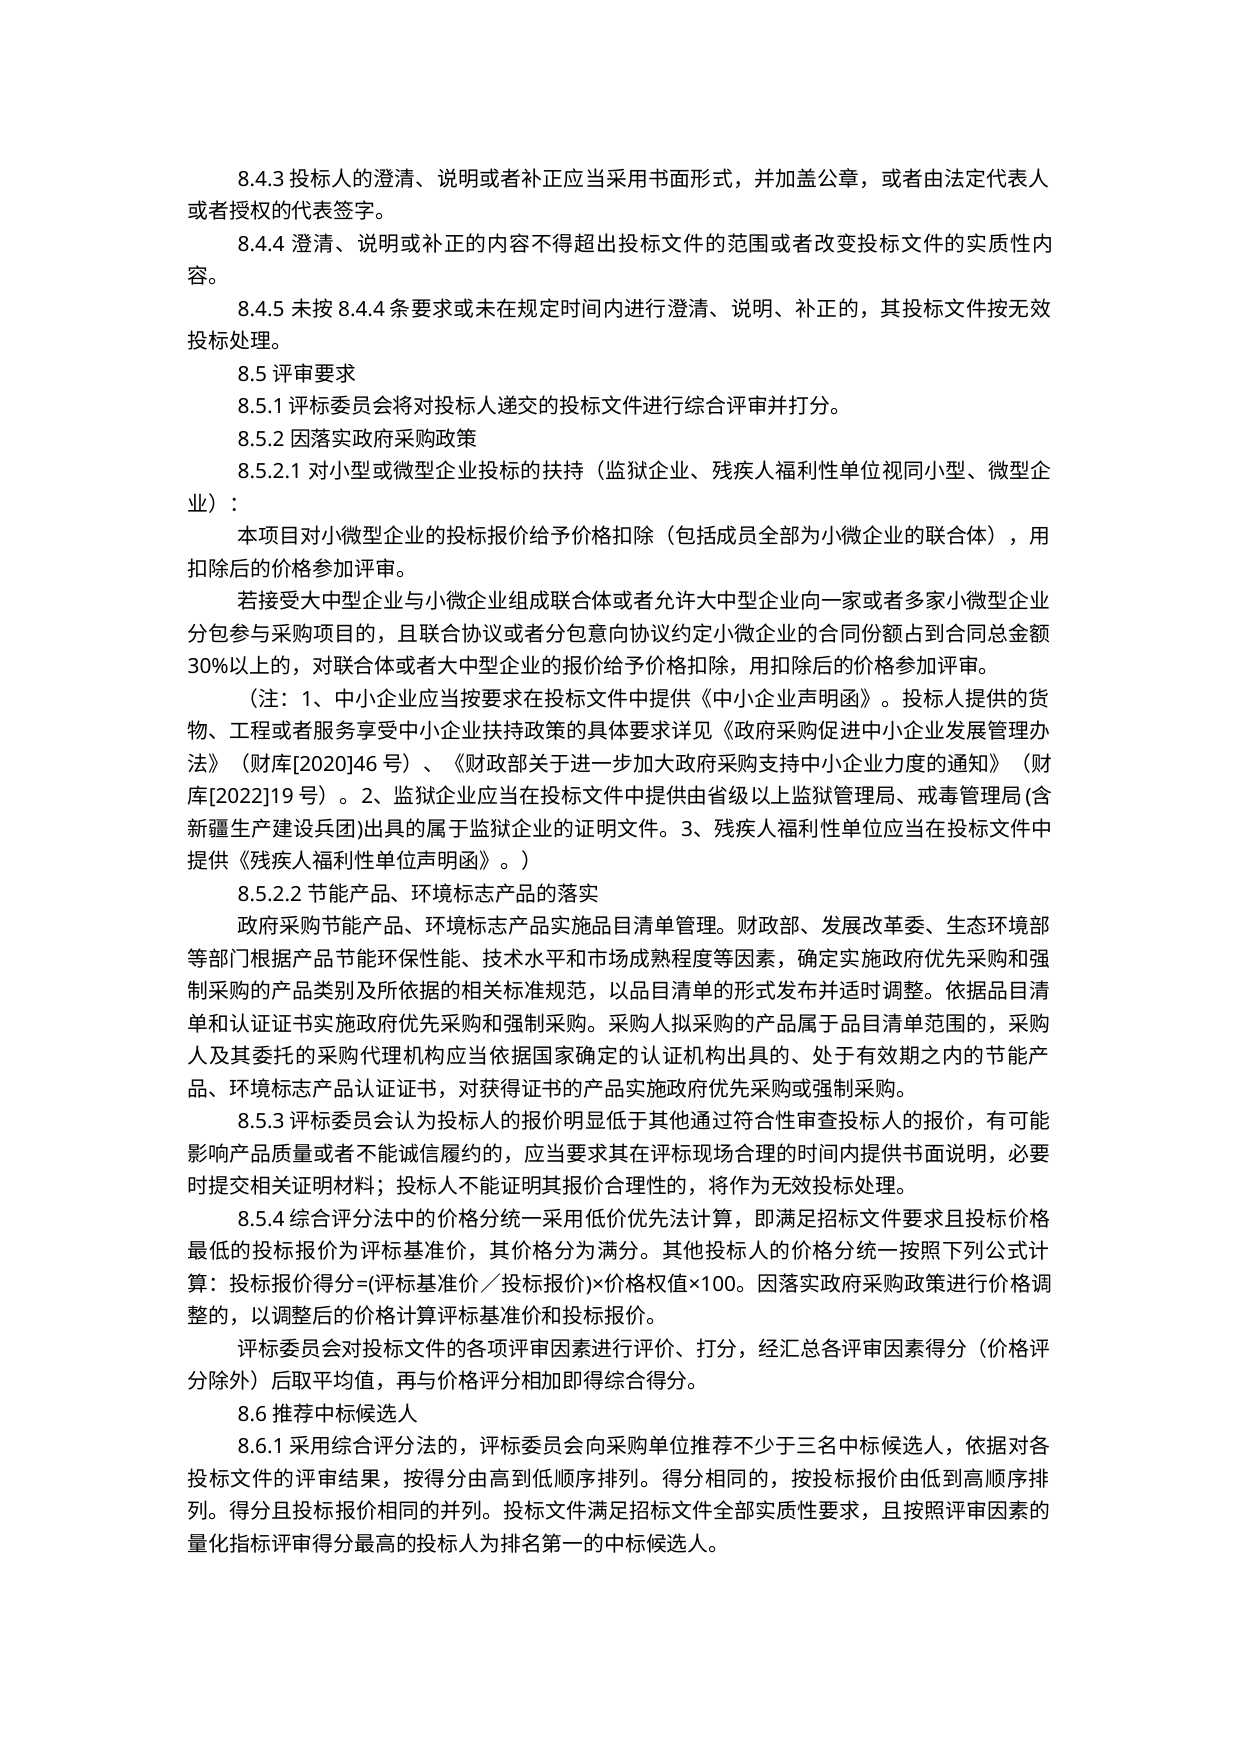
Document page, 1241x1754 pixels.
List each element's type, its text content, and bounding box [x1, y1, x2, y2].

text 若接受大中型企业与小微企业组成联合体或者允许大中型企业向一家或者多家小微型企业分包参与采购项目的，且联合协议或者分包意向协议约定小微企业的合同份额占到合同总金额30%以上的，对联合体或者大中型企业的报价给予价格扣除，用扣除后的价格参加评审。 [187, 584, 1053, 682]
text 8.5.2 因落实政府采购政策 [187, 422, 1053, 454]
text 本项目对小微型企业的投标报价给予价格扣除（包括成员全部为小微企业的联合体），用扣除后的价格参加评审。 [187, 519, 1053, 584]
text 8.5.2.1 对小型或微型企业投标的扶持（监狱企业、残疾人福利性单位视同小型、微型企业）： [187, 454, 1053, 519]
text 8.4.5 未按8.4.4条要求或未在规定时间内进行澄清、说明、补正的，其投标文件按无效投标处理。 [187, 292, 1053, 357]
text 8.5.1评标委员会将对投标人递交的投标文件进行综合评审并打分。 [187, 389, 1053, 422]
text 8.6 推荐中标候选人 [187, 1397, 1053, 1429]
text 政府采购节能产品、环境标志产品实施品目清单管理。财政部、发展改革委、生态环境部等部门根据产品节能环保性能、技术水平和市场成熟程度等因素，确定实施政府优先采购和强制采购的产品类别及所依据的相关标准规范，以品目清单的形式发布并适时调整。依据品目清单和认证证书实施政府优先采购和强制采购。采购人拟采购的产品属于品目清单范围的，采购人及其委托的采购代理机构应当依据国家确定的认证机构出具的、处于有效期之内的节能产品、环境标志产品认证证书，对获得证书的产品实施政府优先采购或强制采购。 [187, 909, 1053, 1104]
text 8.4.4 澄清、说明或补正的内容不得超出投标文件的范围或者改变投标文件的实质性内容。 [187, 227, 1053, 292]
text 评标委员会对投标文件的各项评审因素进行评价、打分，经汇总各评审因素得分（价格评分除外）后取平均值，再与价格评分相加即得综合得分。 [187, 1332, 1053, 1397]
text 8.4.3投标人的澄清、说明或者补正应当采用书面形式，并加盖公章，或者由法定代表人或者授权的代表签字。 [187, 162, 1053, 227]
text 8.5 评审要求 [187, 357, 1053, 389]
text 8.6.1采用综合评分法的，评标委员会向采购单位推荐不少于三名中标候选人，依据对各投标文件的评审结果，按得分由高到低顺序排列。得分相同的，按投标报价由低到高顺序排列。得分且投标报价相同的并列。投标文件满足招标文件全部实质性要求，且按照评审因素的量化指标评审得分最高的投标人为排名第一的中标候选人。 [187, 1429, 1053, 1559]
text 8.5.2.2 节能产品、环境标志产品的落实 [187, 877, 1053, 909]
text 8.5.3评标委员会认为投标人的报价明显低于其他通过符合性审查投标人的报价，有可能影响产品质量或者不能诚信履约的，应当要求其在评标现场合理的时间内提供书面说明，必要时提交相关证明材料；投标人不能证明其报价合理性的，将作为无效投标处理。 [187, 1104, 1053, 1202]
text （注：1、中小企业应当按要求在投标文件中提供《中小企业声明函》。投标人提供的货物、工程或者服务享受中小企业扶持政策的具体要求详见《政府采购促进中小企业发展管理办法》（财库[2020]46号）、《财政部关于进一步加大政府采购支持中小企业力度的通知》（财库[2022]19号）。2、监狱企业应当在投标文件中提供由省级以上监狱管理局、戒毒管理局(含新疆生产建设兵团)出具的属于监狱企业的证明文件。3、残疾人福利性单位应当在投标文件中提供《残疾人福利性单位声明函》。） [187, 682, 1053, 877]
text 8.5.4综合评分法中的价格分统一采用低价优先法计算，即满足招标文件要求且投标价格最低的投标报价为评标基准价，其价格分为满分。其他投标人的价格分统一按照下列公式计算：投标报价得分=(评标基准价／投标报价)×价格权值×100。因落实政府采购政策进行价格调整的，以调整后的价格计算评标基准价和投标报价。 [187, 1202, 1053, 1332]
